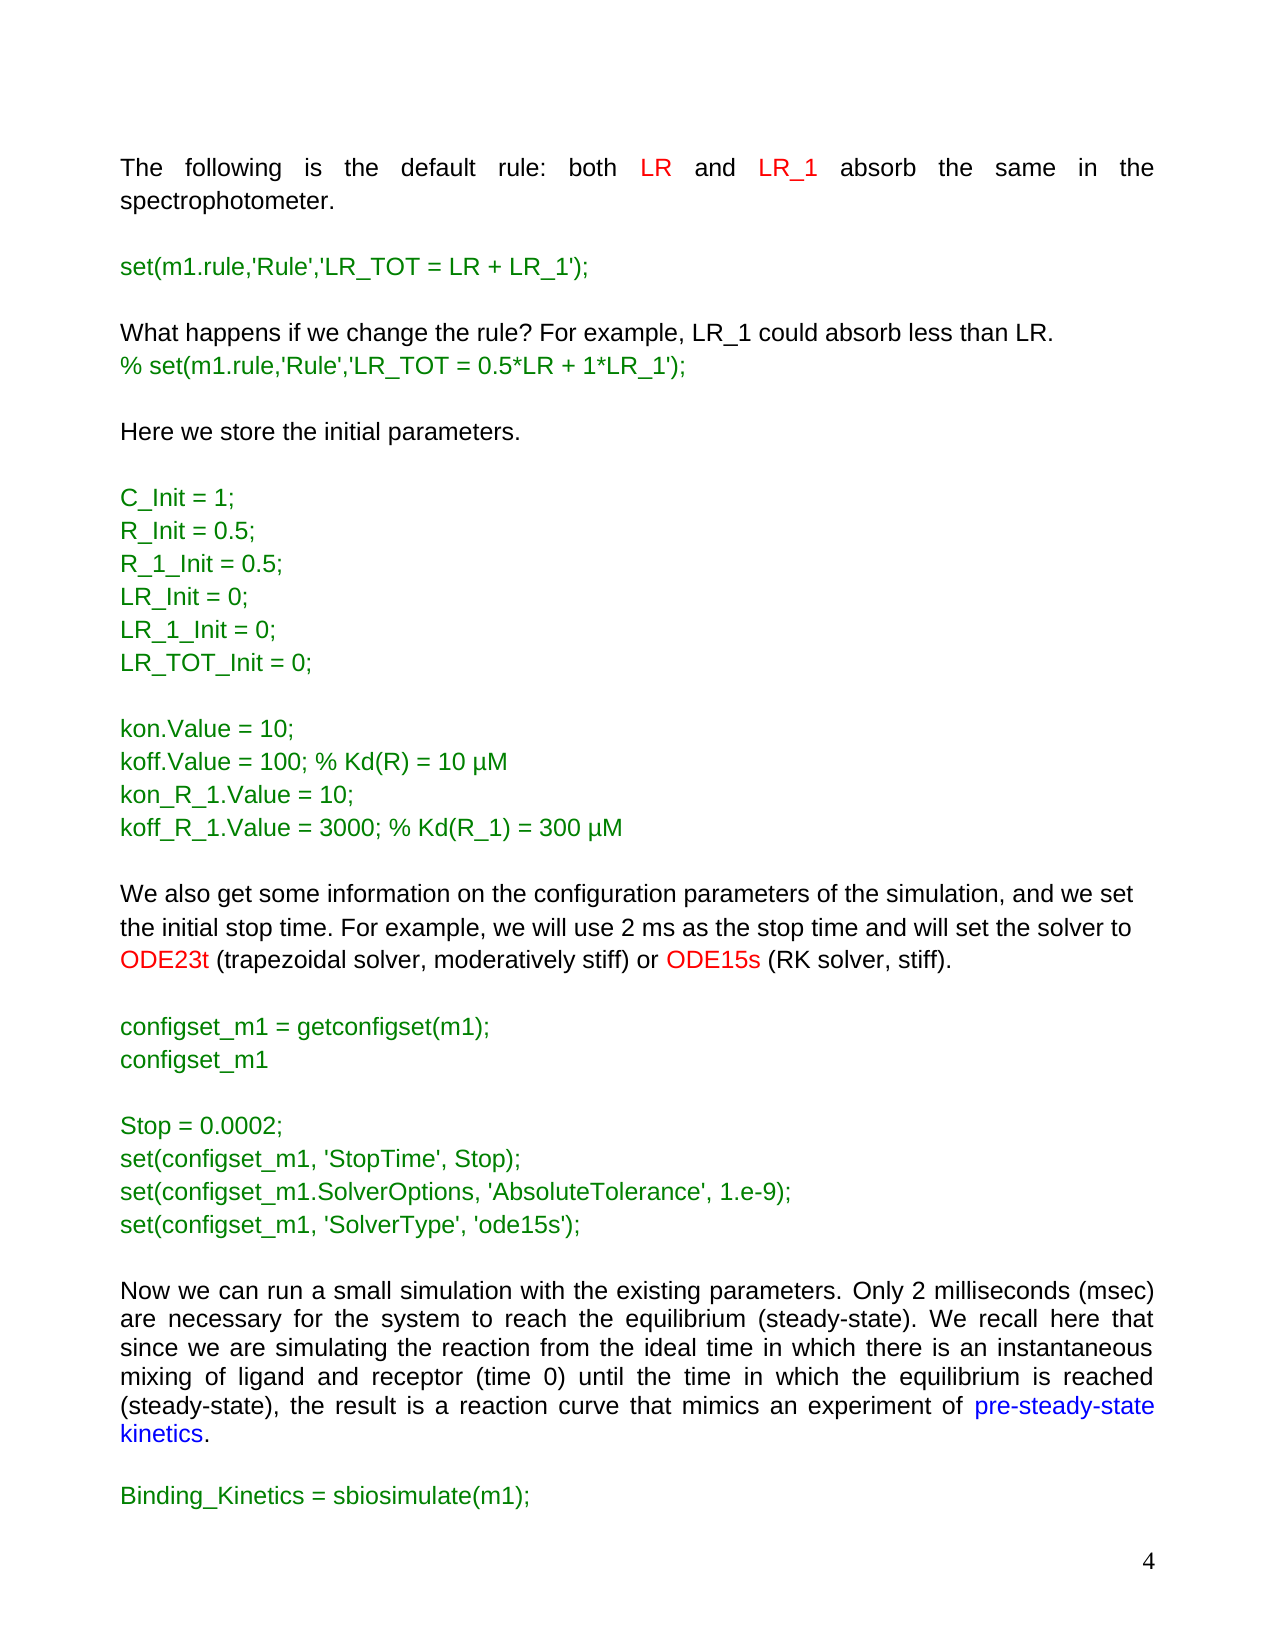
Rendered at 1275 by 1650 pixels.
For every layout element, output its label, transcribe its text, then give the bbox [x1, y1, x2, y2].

text configset_m1 [120, 1044, 1155, 1073]
text C_Init = 1; [120, 483, 1155, 512]
text set(configset_m1.SolverOptions, 'AbsoluteTolerance', 1.e-9); [120, 1177, 1155, 1205]
text kon_R_1.Value = 10; [120, 780, 1155, 809]
text % set(m1.rule,'Rule','LR_TOT = 0.5*LR + 1*LR_1'); [120, 351, 1155, 380]
text Binding_Kinetics = sbiosimulate(m1); [120, 1481, 1155, 1510]
text LR_TOT_Init = 0; [120, 648, 1155, 677]
text LR_Init = 0; [120, 582, 1155, 611]
subtitle Now we can run a small simulation with the existing parameters. Only 2 milliseconds (msec) are necessary for the system to reach the equilibrium (steady-state). We recall here that since we are simulating the reaction from the ideal time in which there is an instantaneous mixing of ligand and receptor (time 0) until the time in which the equilibrium is reached (steady-state), the result is a reaction curve that mimics an experiment of pre-steady-state kinetics. [120, 1276, 1155, 1448]
text LR_1_Init = 0; [120, 615, 1155, 644]
text We also get some information on the configuration parameters of the simulation, and we set the initial stop time. For example, we will use 2 ms as the stop time and will set the solver to ODE23t (trapezoidal solver, moderatively stiff) or ODE15s (RK solver, stiff). [120, 879, 1155, 974]
text set(configset_m1, 'StopTime', Stop); [120, 1144, 1155, 1172]
text Stop = 0.0002; [120, 1111, 1155, 1139]
text configset_m1 = getconfigset(m1); [120, 1012, 1155, 1040]
text The following is the default rule: both LR and LR_1 absorb the same in the spectrophotometer. [120, 153, 1155, 215]
text kon.Value = 10; [120, 714, 1155, 743]
text set(configset_m1, 'SolverType', 'ode15s'); [120, 1210, 1155, 1238]
text Here we store the initial parameters. [120, 417, 1155, 446]
text What happens if we change the rule? For example, LR_1 could absorb less than LR. [120, 318, 1155, 347]
text set(m1.rule,'Rule','LR_TOT = LR + LR_1'); [120, 252, 1155, 281]
text R_1_Init = 0.5; [120, 549, 1155, 578]
text koff.Value = 100; % Kd(R) = 10 µM [120, 747, 1155, 776]
text R_Init = 0.5; [120, 516, 1155, 545]
text koff_R_1.Value = 3000; % Kd(R_1) = 300 µM [120, 813, 1155, 842]
